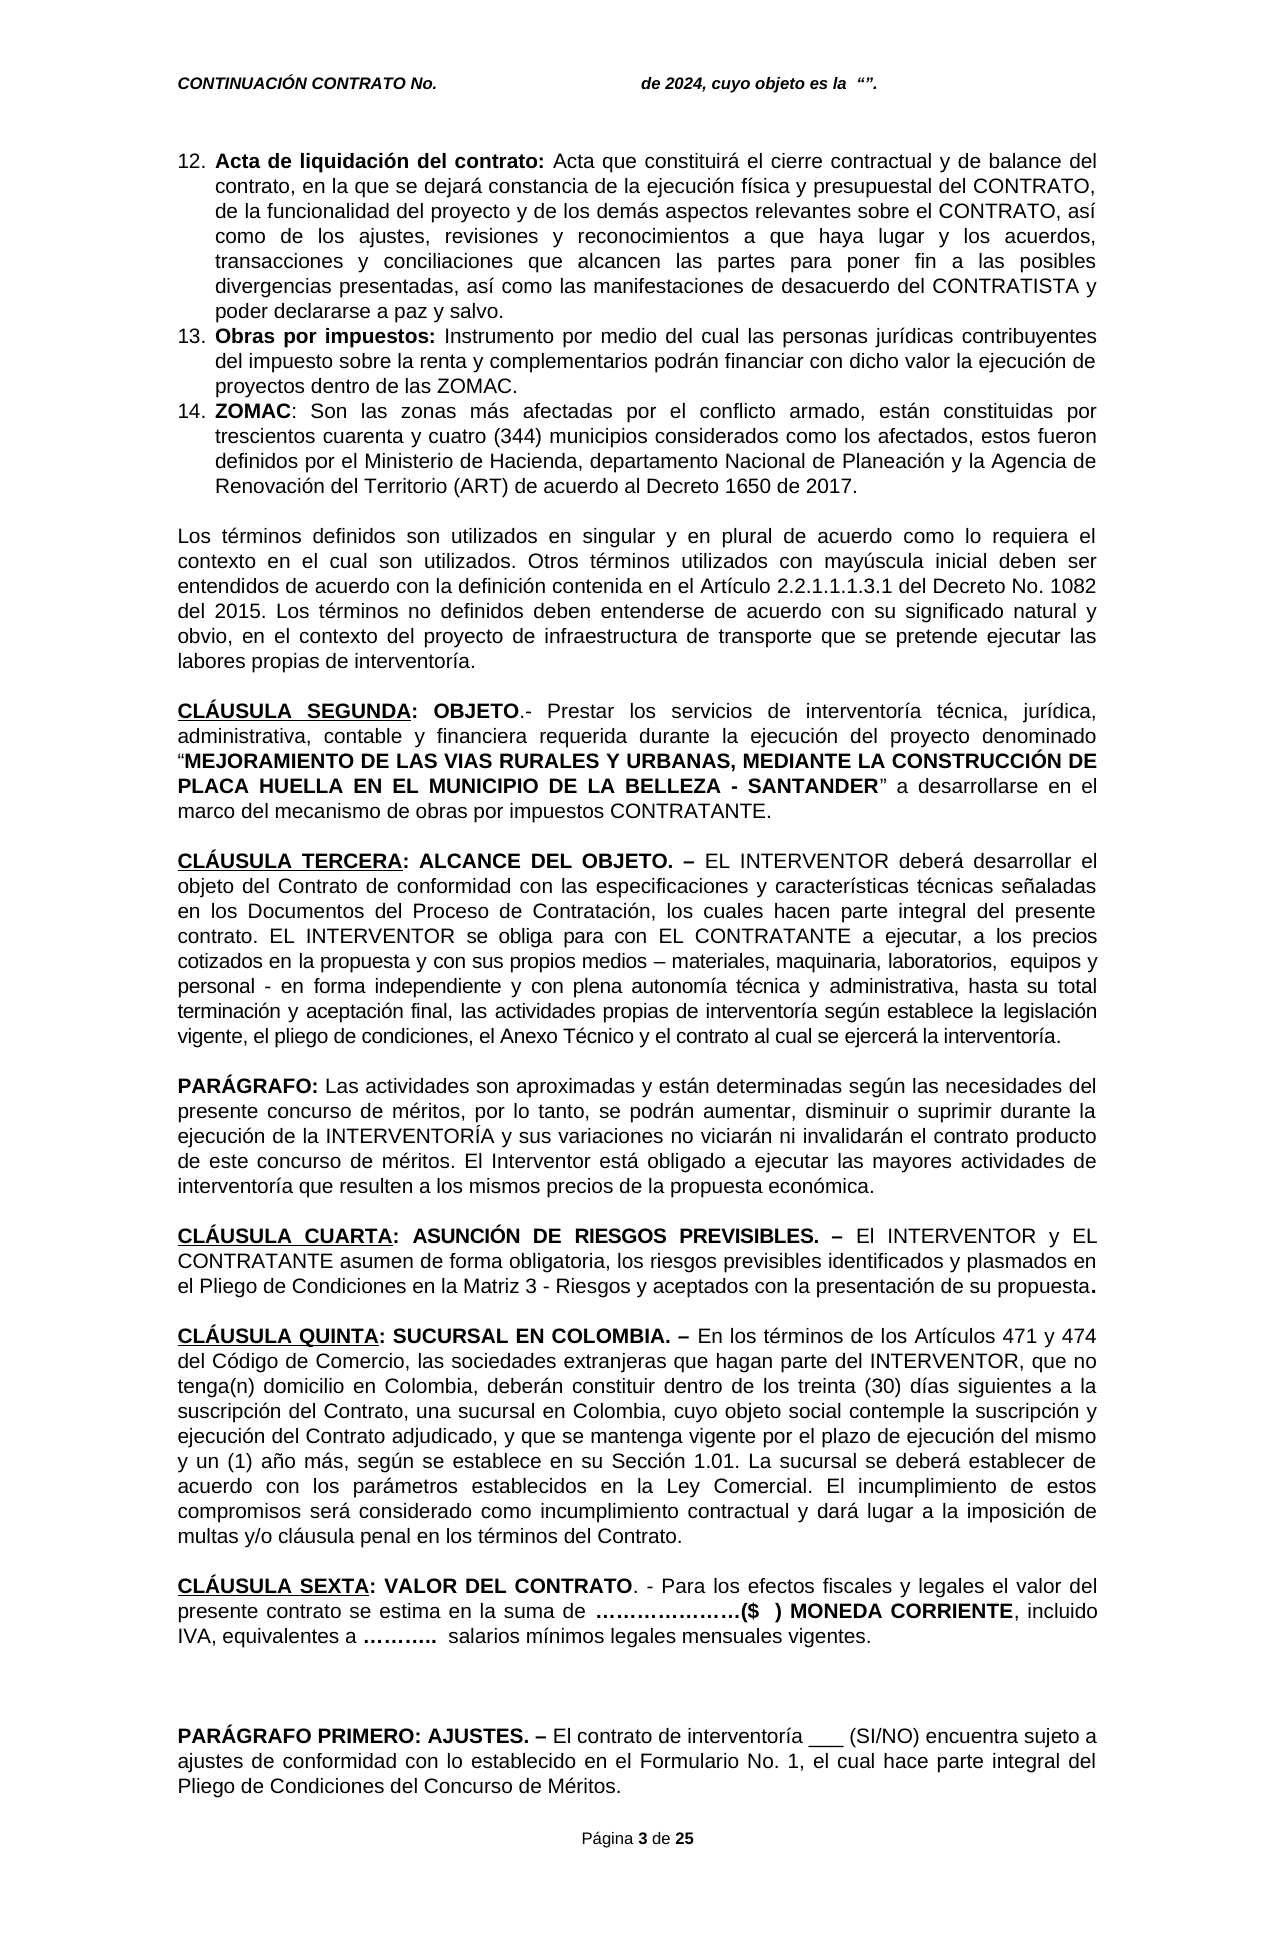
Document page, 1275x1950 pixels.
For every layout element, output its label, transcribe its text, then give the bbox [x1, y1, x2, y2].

text CLÁUSULA TERCERA: ALCANCE DEL OBJETO. – EL INTERVENTOR deberá desarrollar el objeto del Contrato de conformidad con las especificaciones y características técnicas señaladas en los Documentos del Proceso de Contratación, los cuales hacen parte integral del presente contrato. EL INTERVENTOR se obliga para con EL CONTRATANTE a ejecutar, a los precios cotizados en la propuesta y con sus propios medios – materiales, maquinaria, laboratorios, equipos y personal - en forma independiente y con plena autonomía técnica y administrativa, hasta su total terminación y aceptación final, las actividades propias de interventoría según establece la legislación vigente, el pliego de condiciones, el Anexo Técnico y el contrato al cual se ejercerá la interventoría. [177, 848, 1098, 1048]
text PARÁGRAFO PRIMERO: AJUSTES. – El contrato de interventoría ___ (SI/NO) encuentra sujeto a ajustes de conformidad con lo establecido en el Formulario No. 1, el cual hace parte integral del Pliego de Condiciones del Concurso de Méritos. [177, 1723, 1098, 1798]
text Los términos definidos son utilizados en singular y en plural de acuerdo como lo requiera el contexto en el cual son utilizados. Otros términos utilizados con mayúscula inicial deben ser entendidos de acuerdo con la definición contenida en el Artículo 2.2.1.1.1.3.1 del Decreto No. 1082 del 2015. Los términos no definidos deben entenderse de acuerdo con su significado natural y obvio, en el contexto del proyecto de infraestructura de transporte que se pretende ejecutar las labores propias de interventoría. [177, 523, 1098, 673]
list Acta de liquidación del contrato: Acta que constituirá el cierre contractual y de balance del contrato, en la que se dejará constancia de la ejecución física y presupuestal del CONTRATO, de la funcionalidad del proyecto y de los demás aspectos relevantes sobre el CONTRATO, así como de los ajustes, revisiones y reconocimientos a que haya lugar y los acuerdos, transacciones y conciliaciones que alcancen las partes para poner fin a las posibles divergencias presentadas, así como las manifestaciones de desacuerdo del CONTRATISTA y poder declararse a paz y salvo. [177, 148, 1098, 323]
text PARÁGRAFO: Las actividades son aproximadas y están determinadas según las necesidades del presente concurso de méritos, por lo tanto, se podrán aumentar, disminuir o suprimir durante la ejecución de la INTERVENTORÍA y sus variaciones no viciarán ni invalidarán el contrato producto de este concurso de méritos. El Interventor está obligado a ejecutar las mayores actividades de interventoría que resulten a los mismos precios de la propuesta económica. [177, 1073, 1098, 1198]
text CLÁUSULA QUINTA: SUCURSAL EN COLOMBIA. – En los términos de los Artículos 471 y 474 del Código de Comercio, las sociedades extranjeras que hagan parte del INTERVENTOR, que no tenga(n) domicilio en Colombia, deberán constituir dentro de los treinta (30) días siguientes a la suscripción del Contrato, una sucursal en Colombia, cuyo objeto social contemple la suscripción y ejecución del Contrato adjudicado, y que se mantenga vigente por el plazo de ejecución del mismo y un (1) año más, según se establece en su Sección 1.01. La sucursal se deberá establecer de acuerdo con los parámetros establecidos en la Ley Comercial. El incumplimiento de estos compromisos será considerado como incumplimiento contractual y dará lugar a la imposición de multas y/o cláusula penal en los términos del Contrato. [177, 1323, 1098, 1548]
text CLÁUSULA SEXTA: VALOR DEL CONTRATO. - Para los efectos fiscales y legales el valor del presente contrato se estima en la suma de …………………($ ) MONEDA CORRIENTE, incluido IVA, equivalentes a ……….. salarios mínimos legales mensuales vigentes. [177, 1573, 1098, 1648]
text CLÁUSULA CUARTA: ASUNCIÓN DE RIESGOS PREVISIBLES. – El INTERVENTOR y EL CONTRATANTE asumen de forma obligatoria, los riesgos previsibles identificados y plasmados en el Pliego de Condiciones en la Matriz 3 - Riesgos y aceptados con la presentación de su propuesta. [177, 1223, 1098, 1298]
list Obras por impuestos: Instrumento por medio del cual las personas jurídicas contribuyentes del impuesto sobre la renta y complementarios podrán financiar con dicho valor la ejecución de proyectos dentro de las ZOMAC. [177, 323, 1098, 398]
list ZOMAC: Son las zonas más afectadas por el conflicto armado, están constituidas por trescientos cuarenta y cuatro (344) municipios considerados como los afectados, estos fueron definidos por el Ministerio de Hacienda, departamento Nacional de Planeación y la Agencia de Renovación del Territorio (ART) de acuerdo al Decreto 1650 de 2017. [177, 398, 1098, 498]
text CLÁUSULA SEGUNDA: OBJETO.- Prestar los servicios de interventoría técnica, jurídica, administrativa, contable y financiera requerida durante la ejecución del proyecto denominado “MEJORAMIENTO DE LAS VIAS RURALES Y URBANAS, MEDIANTE LA CONSTRUCCIÓN DE PLACA HUELLA EN EL MUNICIPIO DE LA BELLEZA - SANTANDER” a desarrollarse en el marco del mecanismo de obras por impuestos CONTRATANTE. [177, 698, 1098, 823]
